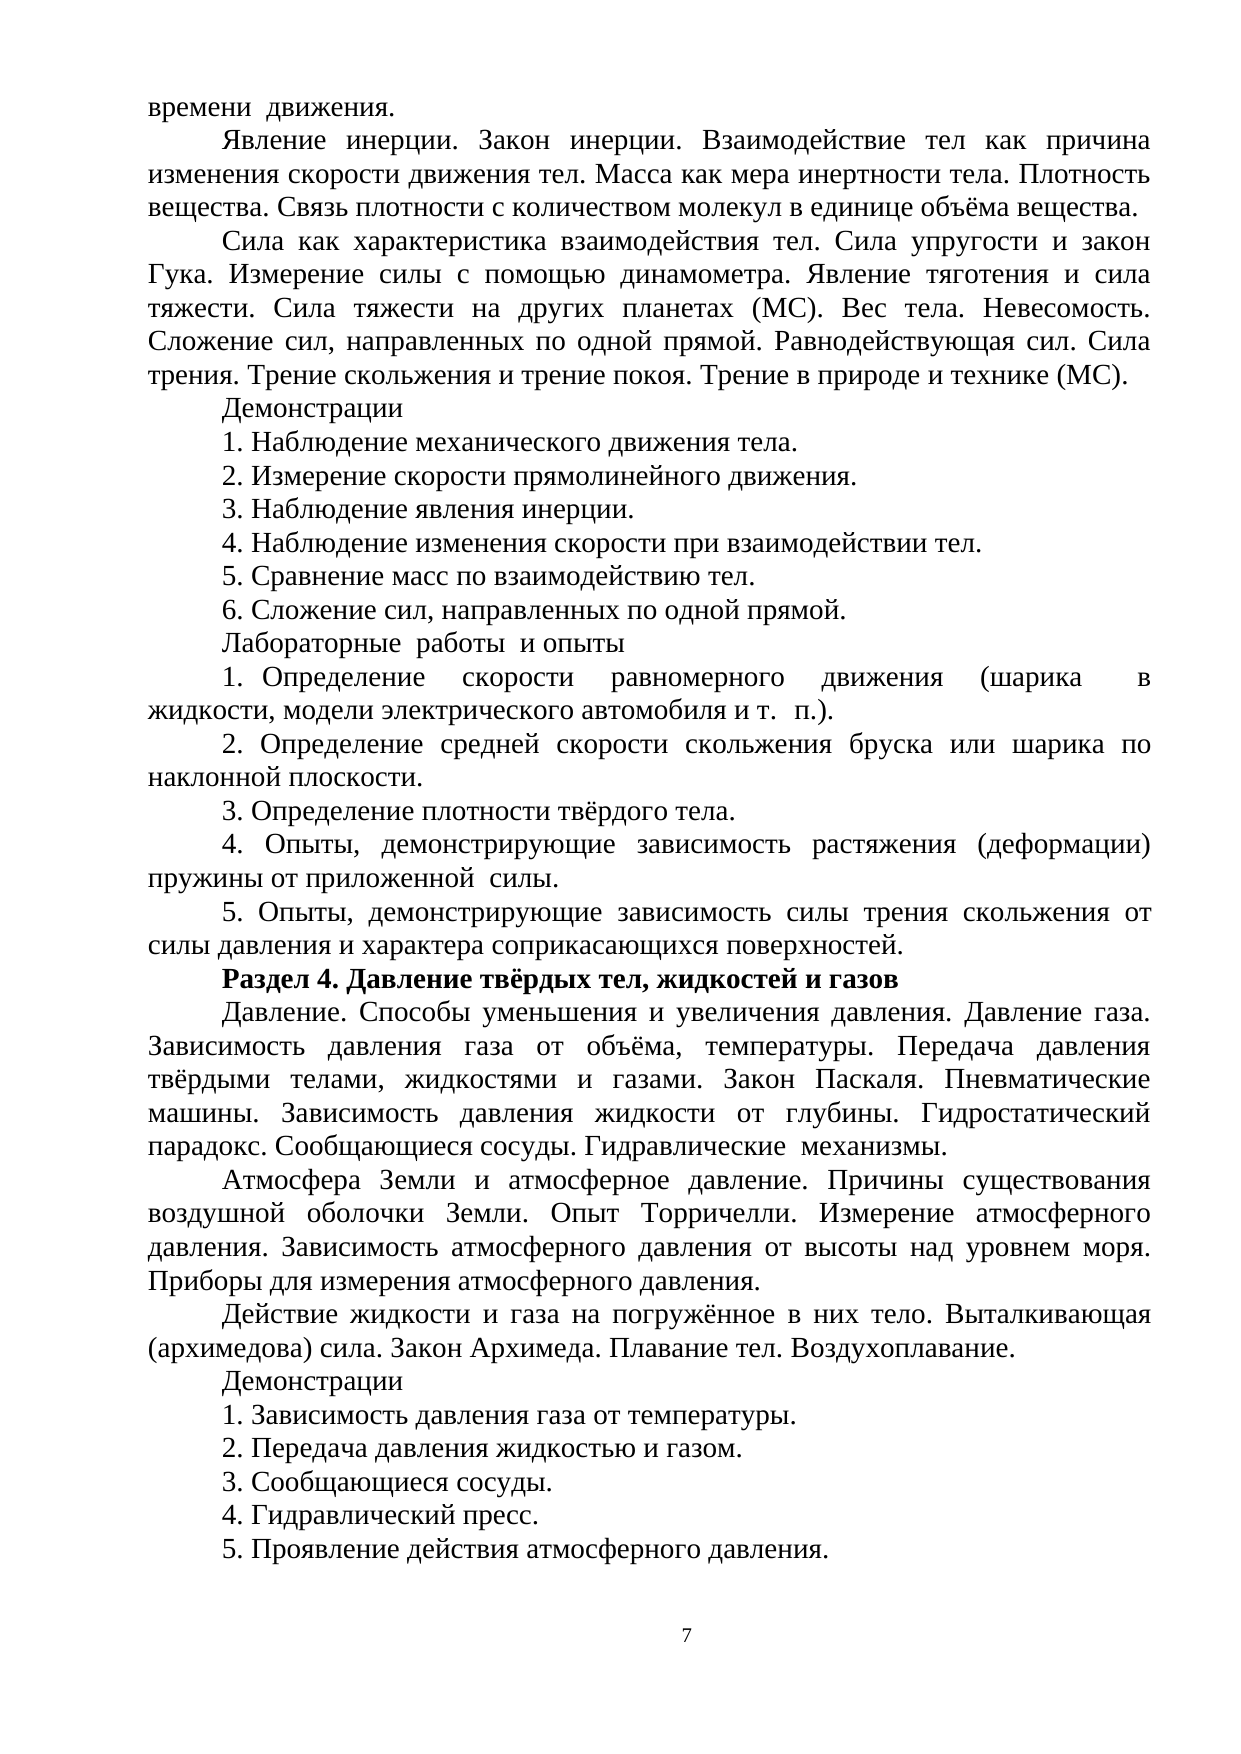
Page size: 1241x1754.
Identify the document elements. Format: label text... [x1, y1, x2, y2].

text 3. Определение плотности твёрдого тела. [148, 793, 1152, 827]
text Давление. Способы уменьшения и увеличения давления. Давление газа. Зависимость давления газа от объёма, температуры. Передача давления твёрдыми телами, жидкостями и газами. Закон Паскаля. Пневматические машины. Зависимость давления жидкости от глубины. Гидростатический парадокс. Сообщающиеся сосуды. Гидравлические механизмы. [148, 994, 1152, 1162]
text Атмосфера Земли и атмосферное давление. Причины существования воздушной оболочки Земли. Опыт Торричелли. Измерение атмосферного давления. Зависимость атмосферного давления от высоты над уровнем моря. Приборы для измерения атмосферного давления. [148, 1162, 1152, 1296]
text Сила как характеристика взаимодействия тел. Сила упругости и закон Гука. Измерение силы с помощью динамометра. Явление тяготения и сила тяжести. Сила тяжести на других планетах (МС). Вес тела. Невесомость. Сложение сил, направленных по одной прямой. Равнодействующая сил. Сила трения. Трение скольжения и трение покоя. Трение в природе и технике (МС). [148, 223, 1152, 391]
text 1. Определение скорости равномерного движения (шарика в жидкости, модели электрического автомобиля и т. п.). [148, 659, 1152, 726]
text 3. Сообщающиеся сосуды. [148, 1464, 1152, 1497]
text 4. Гидравлический пресс. [148, 1497, 1152, 1531]
text Раздел 4. Давление твёрдых тел, жидкостей и газов [148, 961, 1152, 994]
text 2. Измерение скорости прямолинейного движения. [148, 458, 1152, 491]
text Действие жидкости и газа на погружённое в них тело. Выталкивающая (архимедова) сила. Закон Архимеда. Плавание тел. Воздухоплавание. [148, 1296, 1152, 1363]
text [148, 89, 1152, 122]
text 1. Зависимость давления газа от температуры. [148, 1397, 1152, 1430]
text 5. Сравнение масс по взаимодействию тел. [148, 558, 1152, 592]
text 4. Опыты, демонстрирующие зависимость растяжения (деформации) пружины от приложенной силы. [148, 827, 1152, 894]
text 4. Наблюдение изменения скорости при взаимодействии тел. [148, 525, 1152, 558]
text Демонстрации [148, 391, 1152, 424]
text 1. Наблюдение механического движения тела. [148, 424, 1152, 458]
text 2. Передача давления жидкостью и газом. [148, 1430, 1152, 1464]
text Демонстрации [148, 1363, 1152, 1397]
text 5. Опыты, демонстрирующие зависимость силы трения скольжения от силы давления и характера соприкасающихся поверхностей. [148, 894, 1152, 961]
text 6. Сложение сил, направленных по одной прямой. [148, 592, 1152, 625]
text 3. Наблюдение явления инерции. [148, 491, 1152, 525]
text Явление инерции. Закон инерции. Взаимодействие тел как причина изменения скорости движения тел. Масса как мера инертности тела. Плотность вещества. Связь плотности с количеством молекул в единице объёма вещества. [148, 122, 1152, 223]
text 2. Определение средней скорости скольжения бруска или шарика по наклонной плоскости. [148, 726, 1152, 793]
text Лабораторные работы и опыты [148, 625, 1152, 659]
text 5. Проявление действия атмосферного давления. [148, 1531, 1152, 1564]
